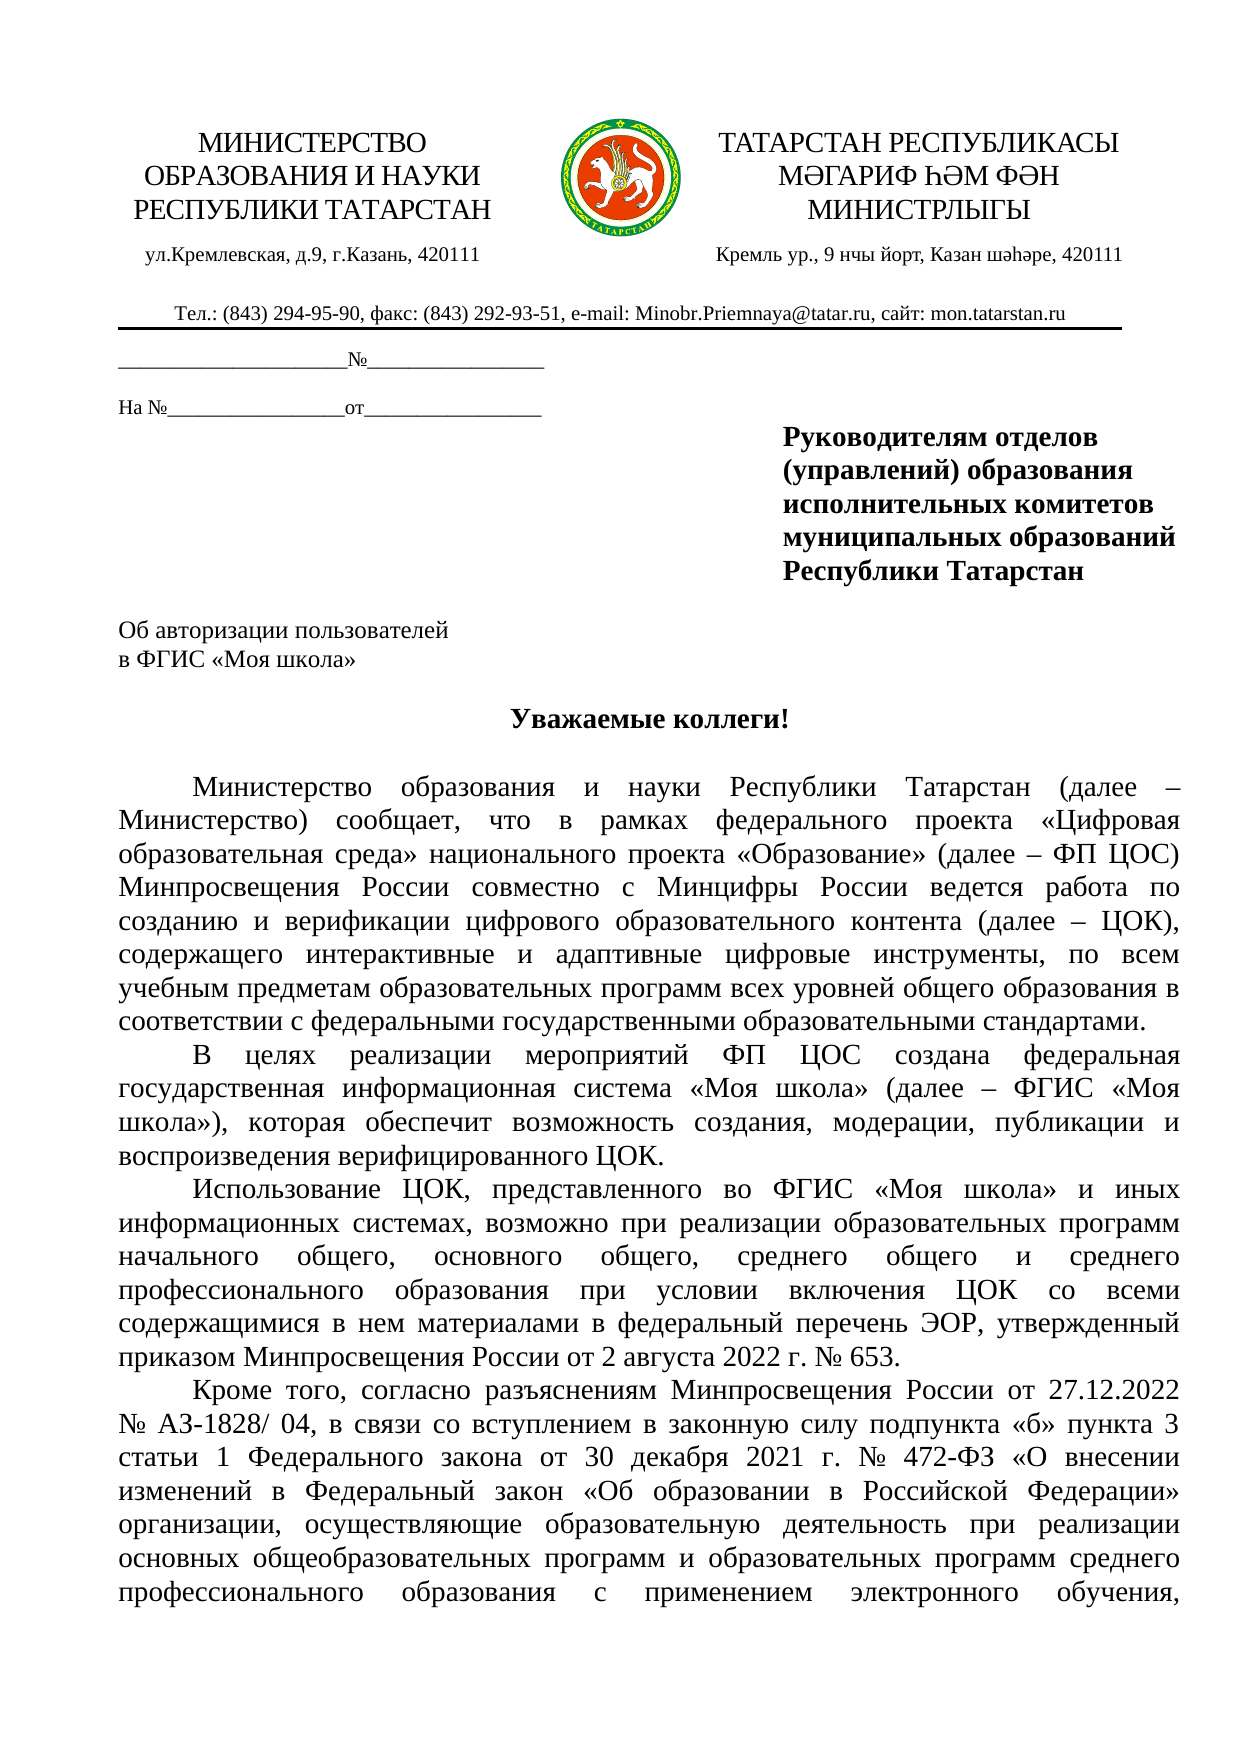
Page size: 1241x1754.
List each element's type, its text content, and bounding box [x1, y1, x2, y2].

text Министерство образования и науки Республики Татарстан (далее – Министерство) сообщает, что в рамках федерального проекта «Цифровая образовательная среда» национального проекта «Образование» (далее – ФП ЦОС) Минпросвещения России совместно с Минцифры России ведется работа по созданию и верификации цифрового образовательного контента (далее – ЦОК), содержащего интерактивные и адаптивные цифровые инструменты, по всем учебным предметам образовательных программ всех уровней общего образования в соответствии с федеральными государственными образовательными стандартами. [118, 769, 1181, 1037]
text Уважаемые коллеги! [118, 702, 1181, 735]
text На №_________________от_________________ [118, 395, 1181, 419]
text в ФГИС «Моя школа» [118, 644, 1181, 673]
text Об авторизации пользователей [118, 615, 1181, 644]
text Тел.: (843) 294-95-90, факс: (843) 292-93-51, e-mail: Minobr.Priemnaya@tatar.ru, сайт: mon.tatarstan.ru [118, 301, 1122, 327]
text В целях реализации мероприятий ФП ЦОС создана федеральная государственная информационная система «Моя школа» (далее – ФГИС «Моя школа»), которая обеспечит возможность создания, модерации, публикации и воспроизведения верифицированного ЦОК. [118, 1037, 1181, 1171]
text муниципальных образований Республики Татарстан [783, 519, 1181, 587]
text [118, 1372, 1181, 1607]
text Руководителям отделов (управлений) образования исполнительных комитетов [783, 419, 1181, 519]
text ______________________№_________________ [118, 347, 1181, 371]
text Использование ЦОК, представленного во ФГИС «Моя школа» и иных информационных системах, возможно при реализации образовательных программ начального общего, основного общего, среднего общего и среднего профессионального образования при условии включения ЦОК со всеми содержащимися в нем материалами в федеральный перечень ЭОР, утвержденный приказом Минпросвещения России от 2 августа 2022 г. № 653. [118, 1171, 1181, 1372]
